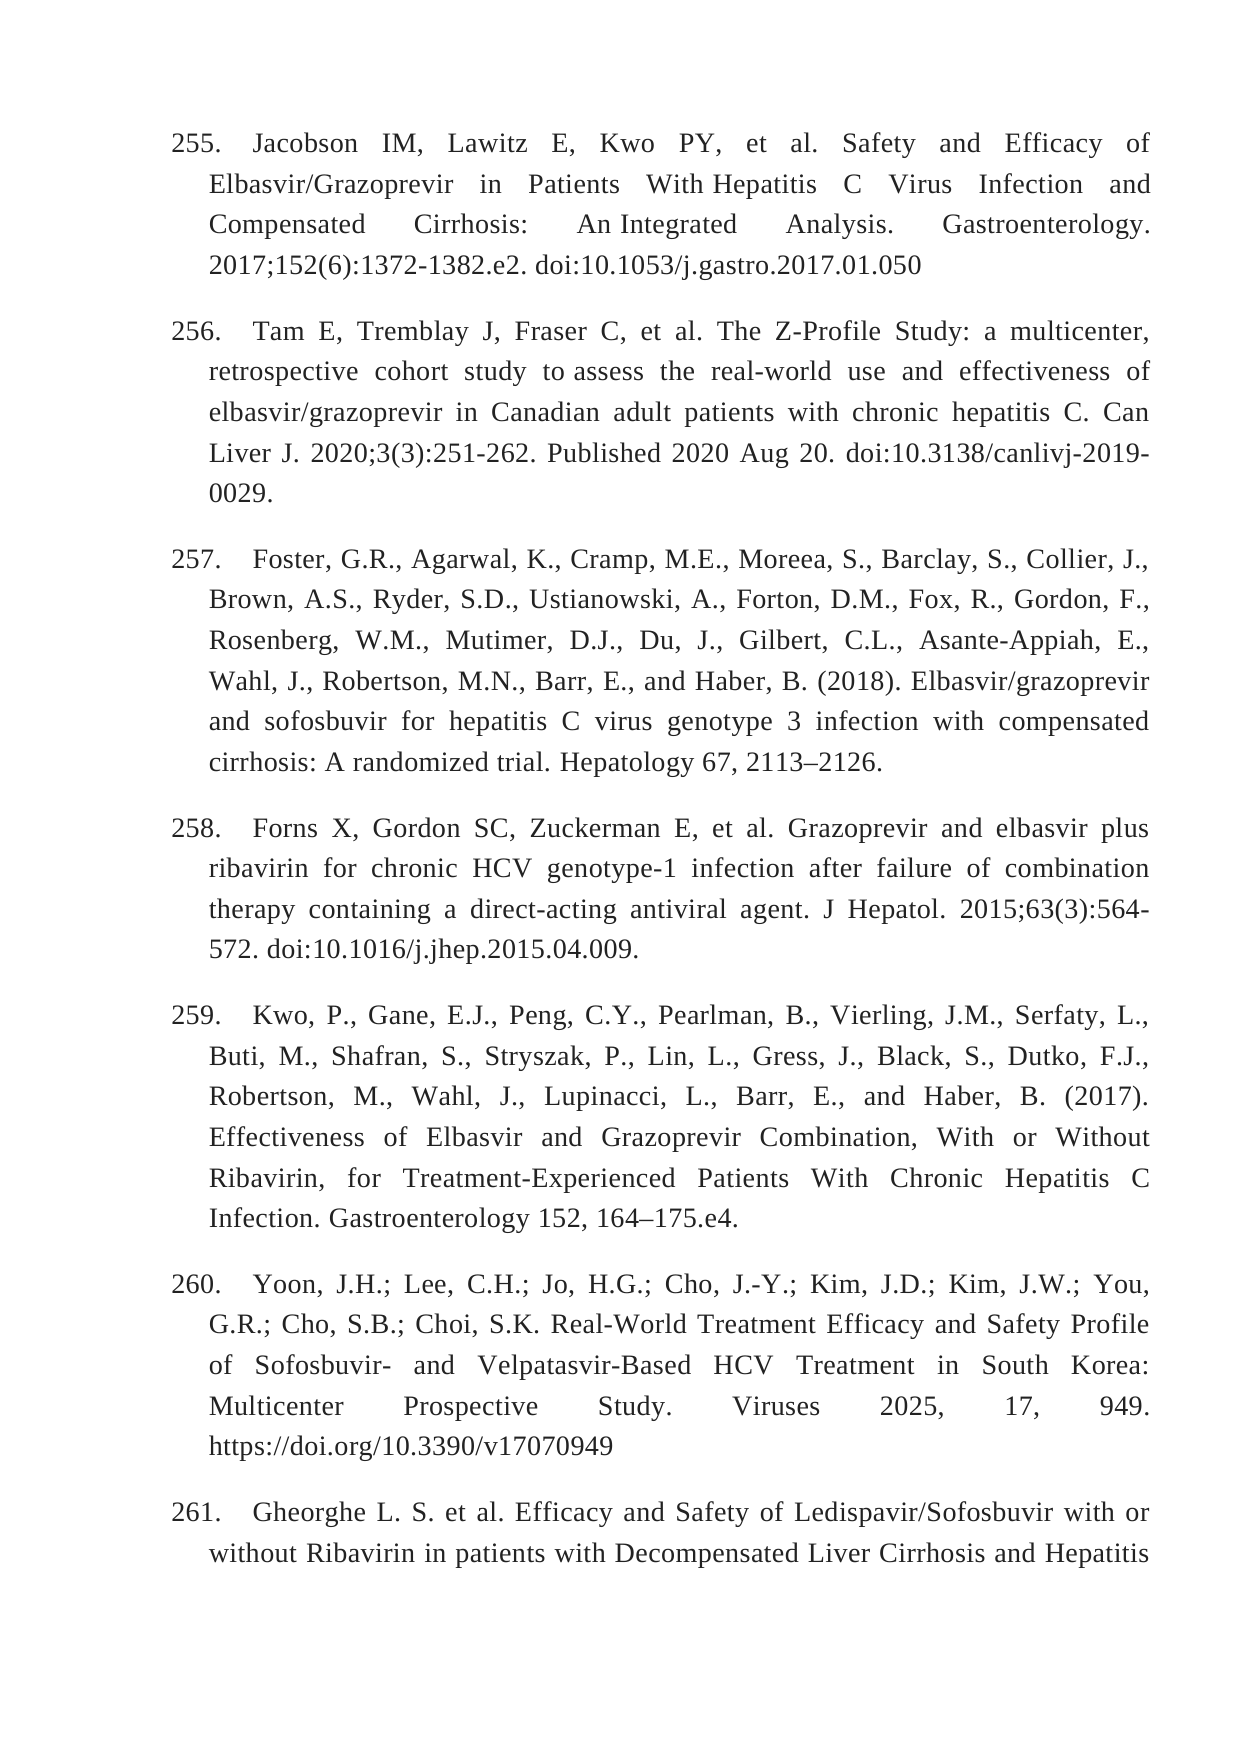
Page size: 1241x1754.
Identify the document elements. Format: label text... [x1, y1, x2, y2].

list Tam E, Tremblay J, Fraser C, et al. The Z-Profile Study: a multicenter, retrospective cohort study to assess the real-world use and effectiveness of elbasvir/grazoprevir in Canadian adult patients with chronic hepatitis C. Can Liver J. 2020;3(3):251-262. Published 2020 Aug 20. doi:10.3138/canlivj-2019-0029. [171, 306, 1152, 509]
list Forns X, Gordon SC, Zuckerman E, et al. Grazoprevir and elbasvir plus ribavirin for chronic HCV genotype-1 infection after failure of combination therapy containing a direct-acting antiviral agent. J Hepatol. 2015;63(3):564-572. doi:10.1016/j.jhep.2015.04.009. [171, 802, 1152, 965]
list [171, 1487, 1152, 1568]
list Yoon, J.H.; Lee, C.H.; Jo, H.G.; Cho, J.-Y.; Kim, J.D.; Kim, J.W.; You, G.R.; Cho, S.B.; Choi, S.K. Real-World Treatment Efficacy and Safety Profile of Sofosbuvir- and Velpatasvir-Based HCV Treatment in South Korea: Multicenter Prospective Study. Viruses 2025, 17, 949. https://doi.org/10.3390/v17070949 [171, 1259, 1152, 1462]
list Foster, G.R., Agarwal, K., Cramp, M.E., Moreea, S., Barclay, S., Collier, J., Brown, A.S., Ryder, S.D., Ustianowski, A., Forton, D.M., Fox, R., Gordon, F., Rosenberg, W.M., Mutimer, D.J., Du, J., Gilbert, C.L., Asante-Appiah, E., Wahl, J., Robertson, M.N., Barr, E., and Haber, B. (2018). Elbasvir/grazoprevir and sofosbuvir for hepatitis C virus genotype 3 infection with compensated cirrhosis: A randomized trial. Hepatology 67, 2113–2126. [171, 534, 1152, 777]
list Kwo, P., Gane, E.J., Peng, C.Y., Pearlman, B., Vierling, J.M., Serfaty, L., Buti, M., Shafran, S., Stryszak, P., Lin, L., Gress, J., Black, S., Dutko, F.J., Robertson, M., Wahl, J., Lupinacci, L., Barr, E., and Haber, B. (2017). Effectiveness of Elbasvir and Grazoprevir Combination, With or Without Ribavirin, for Treatment-Experienced Patients With Chronic Hepatitis C Infection. Gastroenterology 152, 164–175.e4. [171, 990, 1152, 1234]
list Jacobson IM, Lawitz E, Kwo PY, et al. Safety and Efficacy of Elbasvir/Grazoprevir in Patients With Hepatitis C Virus Infection and Compensated Cirrhosis: An Integrated Analysis. Gastroenterology. 2017;152(6):1372-1382.e2. doi:10.1053/j.gastro.2017.01.050 [171, 118, 1152, 281]
